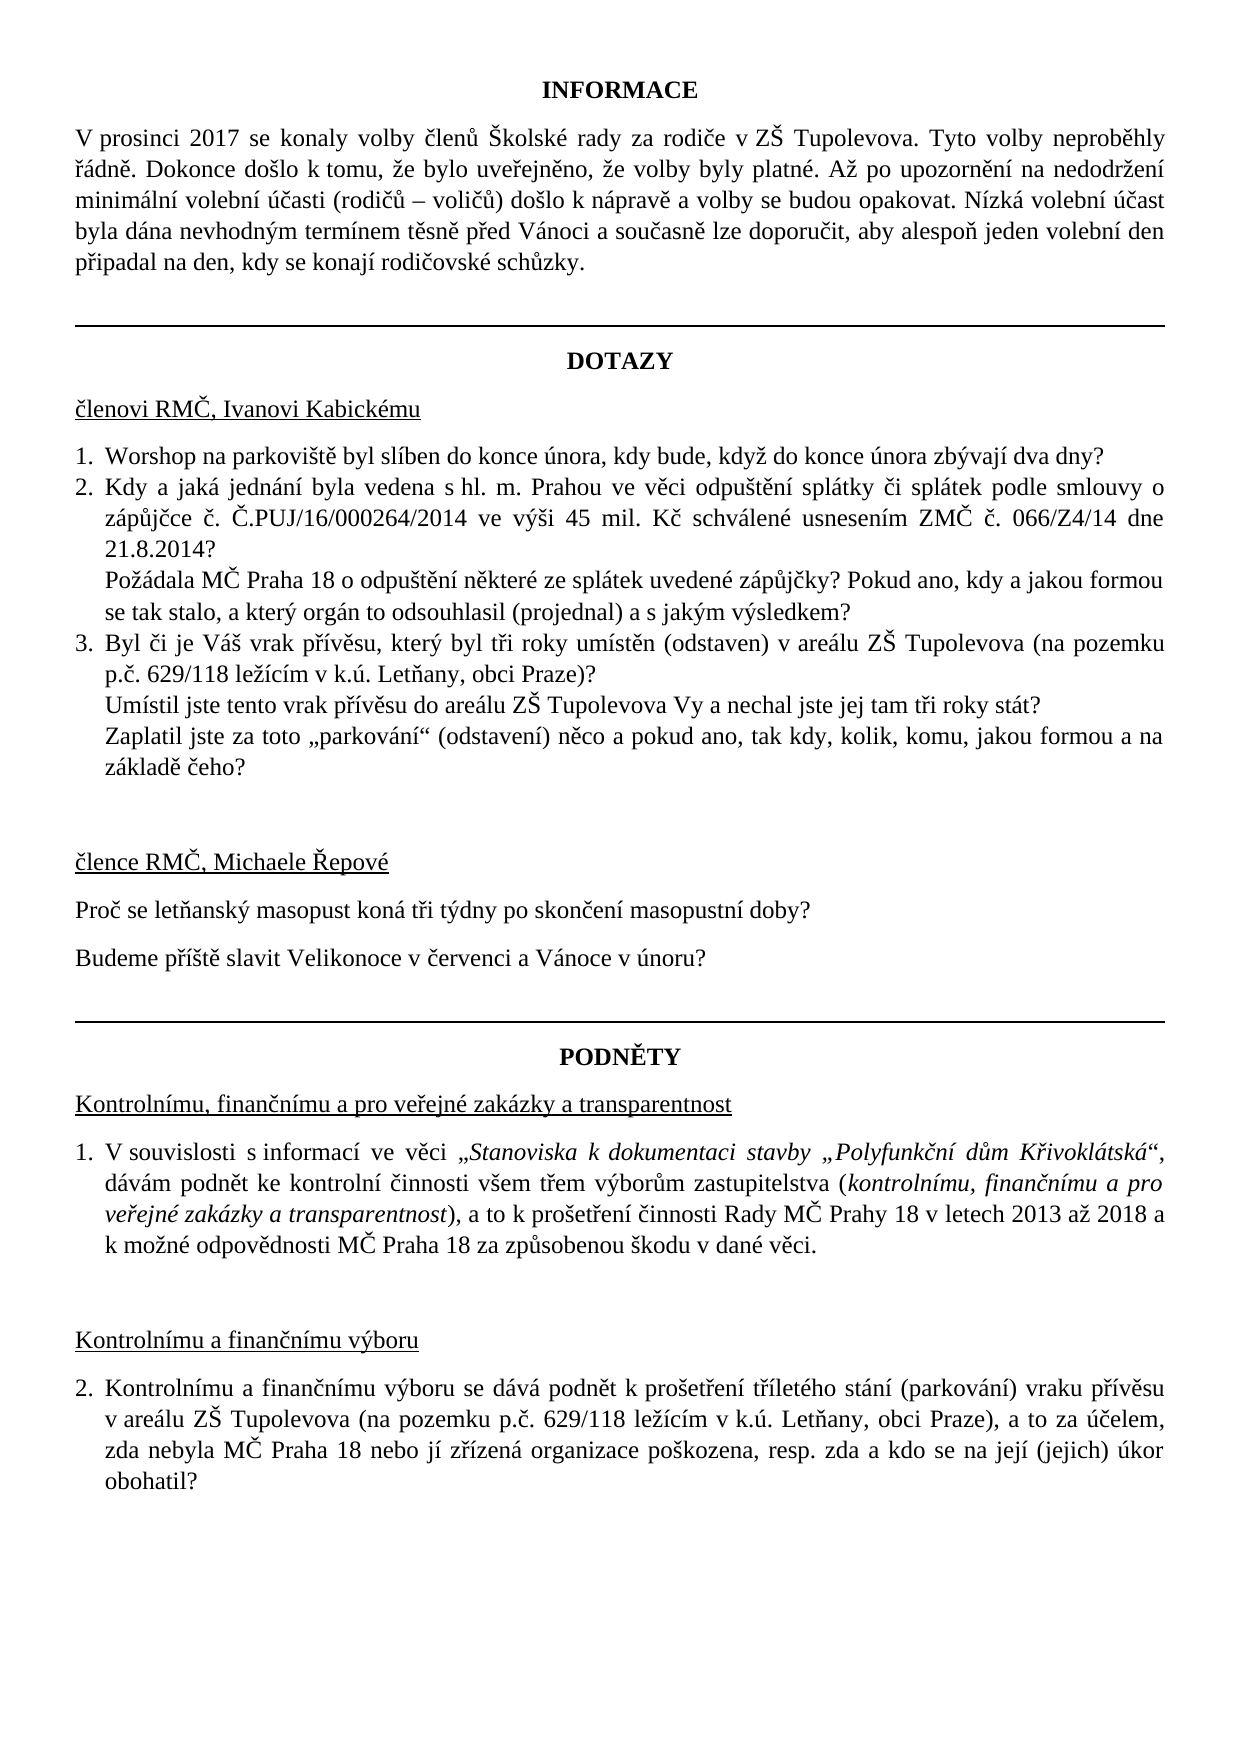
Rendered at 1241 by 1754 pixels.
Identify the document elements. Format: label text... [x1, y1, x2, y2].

list Zaplatil jste za toto „parkování“ (odstavení) něco a pokud ano, tak kdy, kolik, komu, jakou formou a na základě čeho? [104, 721, 1165, 781]
text členovi RMČ, Ivanovi Kabickému [75, 394, 1165, 422]
text Budeme příště slavit Velikonoce v červenci a Vánoce v únoru? [75, 943, 1165, 971]
text Podněty [75, 1042, 1165, 1070]
list Worshop na parkoviště byl slíben do konce února, kdy bude, když do konce února zbývají dva dny? [75, 441, 1165, 470]
list Umístil jste tento vrak přívěsu do areálu ZŠ Tupolevova Vy a nechal jste jej tam tři roky stát? [104, 690, 1165, 718]
text V prosinci 2017 se konaly volby členů Školské rady za rodiče v ZŠ Tupolevova. Tyto volby neproběhly řádně. Dokonce došlo k tomu, že bylo uveřejněno, že volby byly platné. Až po upozornění na nedodržení minimální volební účasti (rodičů – voličů) došlo k nápravě a volby se budou opakovat. Nízká volební účast byla dána nevhodným termínem těsně před Vánoci a současně lze doporučit, aby alespoň jeden volební den připadal na den, kdy se konají rodičovské schůzky. [75, 123, 1165, 276]
text člence RMČ, Michaele Řepové [75, 847, 1165, 876]
list V souvislosti s informací ve věci „Stanoviska k dokumentaci stavby „Polyfunkční dům Křivoklátská“, dávám podnět ke kontrolní činnosti všem třem výborům zastupitelstva (kontrolnímu, finančnímu a pro veřejné zakázky a transparentnost), a to k prošetření činnosti Rady MČ Prahy 18 v letech 2013 až 2018 a k možné odpovědnosti MČ Praha 18 za způsobenou škodu v dané věci. [75, 1137, 1165, 1259]
list Kontrolnímu a finančnímu výboru se dává podnět k prošetření tříletého stání (parkování) vraku přívěsu v areálu ZŠ Tupolevova (na pozemku p.č. 629/118 ležícím v k.ú. Letňany, obci Praze), a to za účelem, zda nebyla MČ Praha 18 nebo jí zřízená organizace poškozena, resp. zda a kdo se na její (jejich) úkor obohatil? [75, 1373, 1165, 1495]
text Dotazy [75, 346, 1165, 375]
text Informace [75, 75, 1165, 104]
text Kontrolnímu, finančnímu a pro veřejné zakázky a transparentnost [75, 1089, 1165, 1118]
text Kontrolnímu a finančnímu výboru [75, 1326, 1165, 1354]
list Byl či je Váš vrak přívěsu, který byl tři roky umístěn (odstaven) v areálu ZŠ Tupolevova (na pozemku p.č. 629/118 ležícím v k.ú. Letňany, obci Praze)? [75, 628, 1165, 687]
list Kdy a jaká jednání byla vedena s hl. m. Prahou ve věci odpuštění splátky či splátek podle smlouvy o zápůjčce č. Č.PUJ/16/000264/2014 ve výši 45 mil. Kč schválené usnesením ZMČ č. 066/Z4/14 dne 21.8.2014? [75, 472, 1165, 563]
list Požádala MČ Praha 18 o odpuštění některé ze splátek uvedené zápůjčky? Pokud ano, kdy a jakou formou se tak stalo, a který orgán to odsouhlasil (projednal) a s jakým výsledkem? [104, 566, 1165, 625]
text Proč se letňanský masopust koná tři týdny po skončení masopustní doby? [75, 895, 1165, 924]
